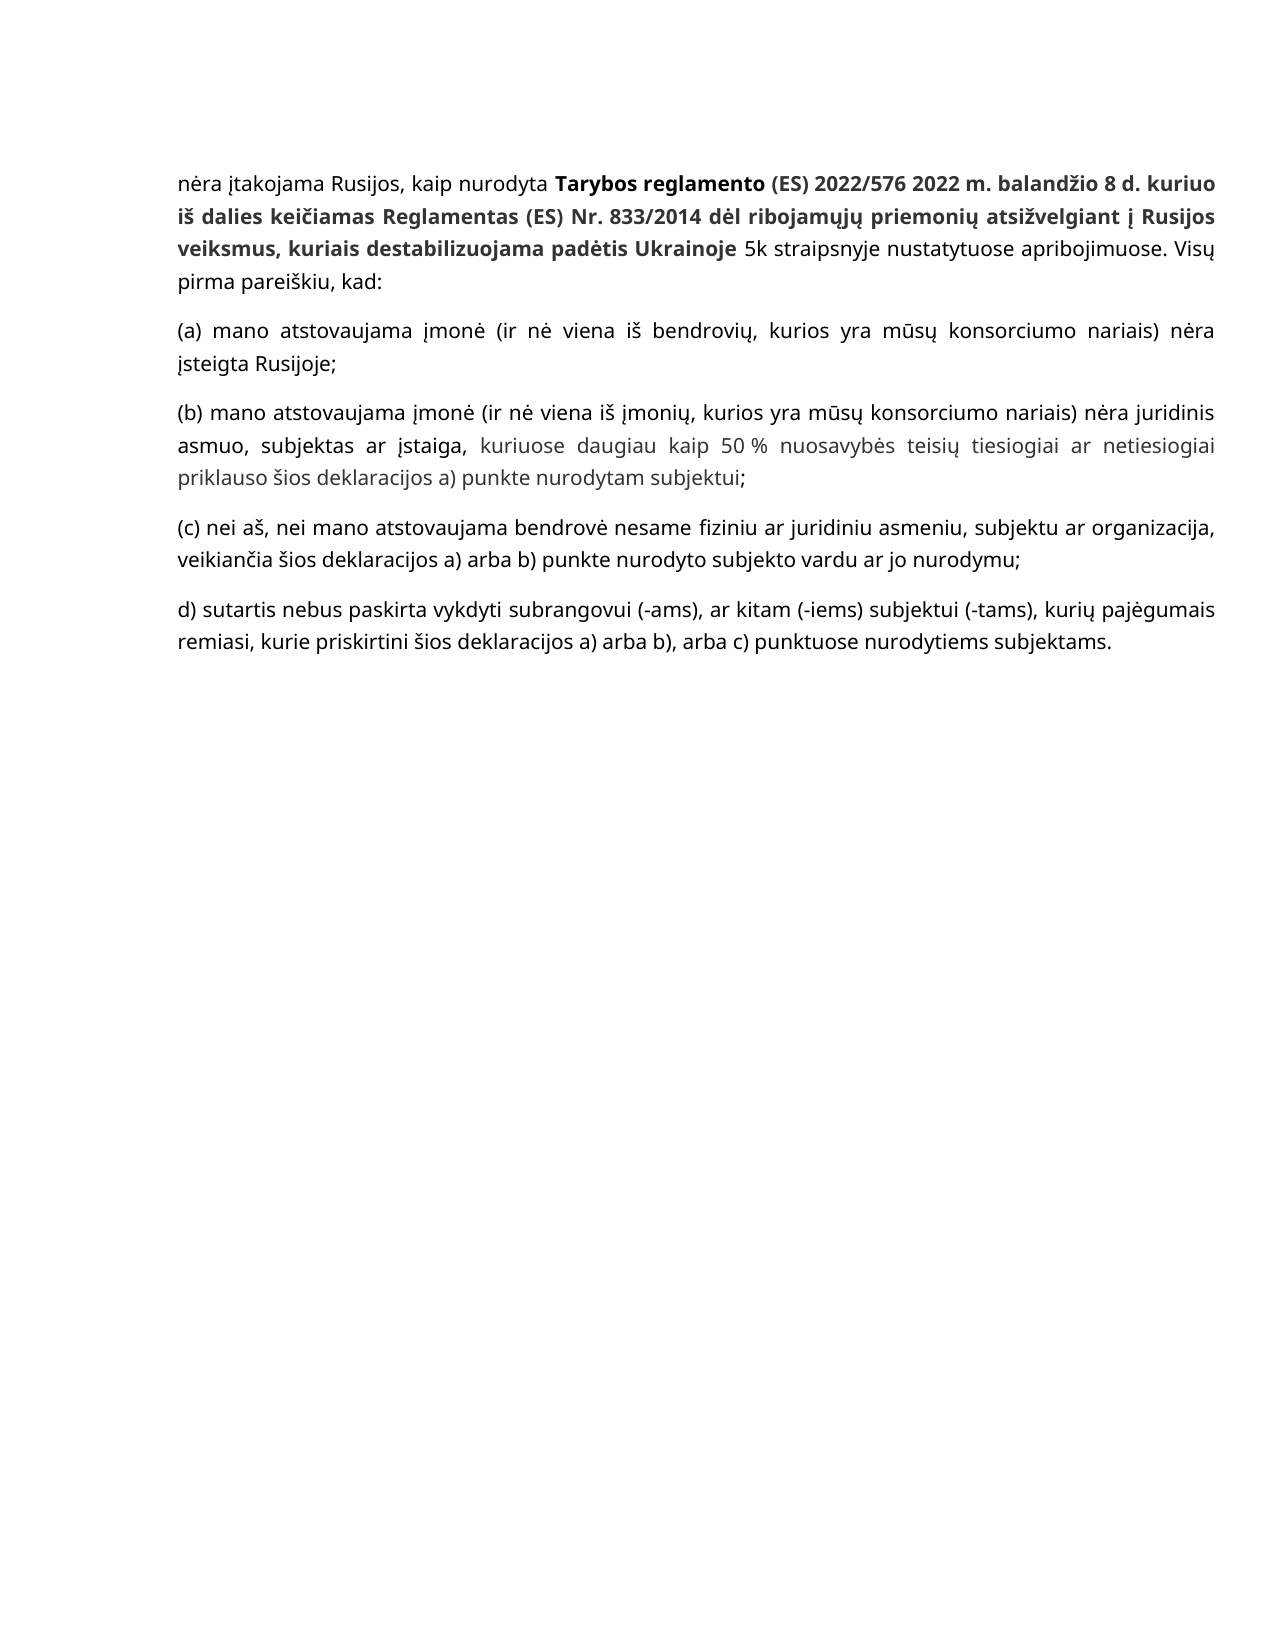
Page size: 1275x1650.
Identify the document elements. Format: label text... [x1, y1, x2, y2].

text nėra įtakojama Rusijos, kaip nurodyta Tarybos reglamento (ES) 2022/576 2022 m. balandžio 8 d. kuriuo iš dalies keičiamas Reglamentas (ES) Nr. 833/2014 dėl ribojamųjų priemonių atsižvelgiant į Rusijos veiksmus, kuriais destabilizuojama padėtis Ukrainoje 5k straipsnyje nustatytuose apribojimuose. Visų pirma pareiškiu, kad: [177, 230, 1216, 296]
text d) sutartis nebus paskirta vykdyti subrangovui (-ams), ar kitam (-iems) subjektui (-tams), kurių pajėgumais remiasi, kurie priskirtini šios deklaracijos a) arba b), arba c) punktuose nurodytiems subjektams. [177, 595, 1216, 656]
text (b) mano atstovaujama įmonė (ir nė viena iš įmonių, kurios yra mūsų konsorciumo nariais) nėra juridinis asmuo, subjektas ar įstaiga, kuriuose daugiau kaip 50 % nuosavybės teisių tiesiogiai ar netiesiogiai priklauso šios deklaracijos a) punkte nurodytam subjektui; [177, 398, 1216, 492]
text (c) nei aš, nei mano atstovaujama bendrovė nesame fiziniu ar juridiniu asmeniu, subjektu ar organizacija, veikiančia šios deklaracijos a) arba b) punkte nurodyto subjekto vardu ar jo nurodymu; [177, 513, 1216, 574]
text (a) mano atstovaujama įmonė (ir nė viena iš bendrovių, kurios yra mūsų konsorciumo nariais) nėra įsteigta Rusijoje; [177, 316, 1216, 377]
text nėra įtakojama Rusijos, kaip nurodyta Tarybos reglamento (ES) 2022/576 2022 m. balandžio 8 d. kuriuo iš dalies keičiamas Reglamentas (ES) Nr. 833/2014 dėl ribojamųjų priemonių atsižvelgiant į Rusijos veiksmus, kuriais destabilizuojama padėtis Ukrainoje 5k straipsnyje nustatytuose apribojimuose. Visų pirma pareiškiu, kad: [177, 169, 1216, 202]
